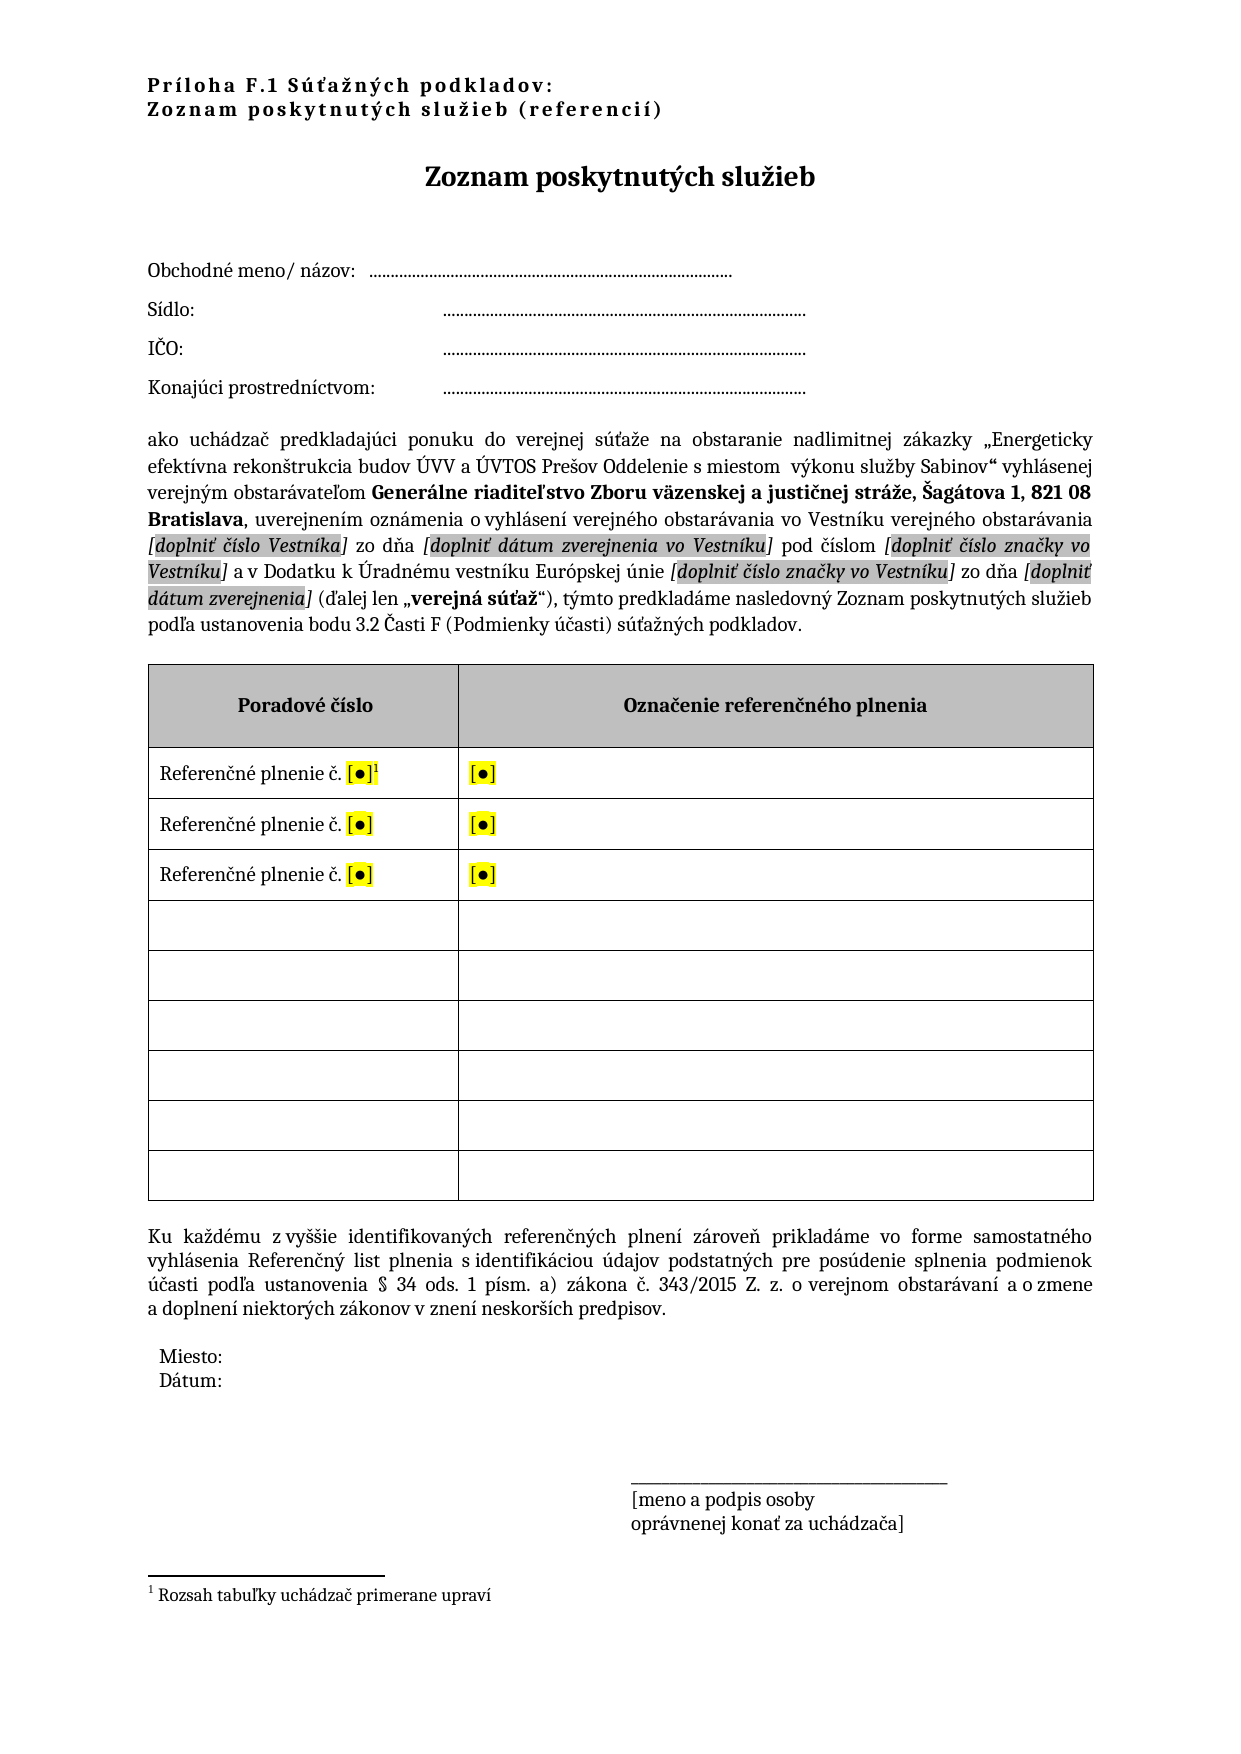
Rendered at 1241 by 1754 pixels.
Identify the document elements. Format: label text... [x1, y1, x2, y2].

table_cell [459, 1051, 1093, 1099]
table_cell [459, 951, 1093, 999]
table_header _________________________________________ [meno a podpis osoby oprávnenej konať za uchádzača] [620, 1344, 1092, 1560]
table_cell [149, 1001, 458, 1049]
table_cell [149, 951, 458, 999]
table_cell [149, 1051, 458, 1099]
table_cell [●] [459, 850, 1093, 899]
text Obchodné meno/ názov: ..................................................................................... [148, 259, 1093, 283]
table_cell [459, 1151, 1093, 1199]
text Konajúci prostredníctvom: ..................................................................................... [148, 375, 1093, 399]
table_header Označenie referenčného plnenia [459, 665, 1093, 747]
table_cell [149, 901, 458, 949]
table_cell Referenčné plnenie č. [●] [149, 850, 458, 899]
table_cell Referenčné plnenie č. [●] [149, 799, 458, 849]
table_cell [459, 901, 1093, 949]
table_cell [149, 1151, 458, 1199]
text Ku každému z vyššie identifikovaných referenčných plnení zároveň prikladáme vo forme samostatného vyhlásenia Referenčný list plnenia s identifikáciou údajov podstatných pre posúdenie splnenia podmienok účasti podľa ustanovenia § 34 ods. 1 písm. a) zákona č. 343/2015 Z. z. o verejnom obstarávaní a o zmene a doplnení niektorých zákonov v znení neskorších predpisov. [148, 1224, 1093, 1320]
table_cell Referenčné plnenie č. [●] [149, 748, 458, 798]
table_header Miesto: Dátum: [148, 1344, 619, 1560]
text ako uchádzač predkladajúci ponuku do verejnej súťaže na obstaranie nadlimitnej zákazky „Energeticky efektívna rekonštrukcia budov ÚVV a ÚVTOS Prešov Oddelenie s miestom výkonu služby Sabinov“ vyhlásenej verejným obstarávateľom Generálne riaditeľstvo Zboru väzenskej a justičnej stráže, Šagátova 1, 821 08 Bratislava, uverejnením oznámenia o vyhlásení verejného obstarávania vo Vestníku verejného obstarávania [doplniť číslo Vestníka] zo dňa [doplniť dátum zverejnenia vo Vestníku] pod číslom [doplniť číslo značky vo Vestníku] a v Dodatku k Úradnému vestníku Európskej únie [doplniť číslo značky vo Vestníku] zo dňa [doplniť dátum zverejnenia] (ďalej len „verejná súťaž“), týmto predkladáme nasledovný Zoznam poskytnutých služieb podľa ustanovenia bodu 3.2 Časti F (Podmienky účasti) súťažných podkladov. [148, 428, 1093, 637]
text IČO: ..................................................................................... [148, 337, 1093, 361]
text Sídlo: ..................................................................................... [148, 298, 1093, 322]
table_cell [459, 1001, 1093, 1049]
table_header Poradové číslo [149, 665, 458, 747]
text Zoznam poskytnutých služieb [148, 160, 1093, 194]
table_cell [●] [459, 799, 1093, 849]
table_cell [459, 1101, 1093, 1149]
table_cell [●] [459, 748, 1093, 798]
table_cell [149, 1101, 458, 1149]
